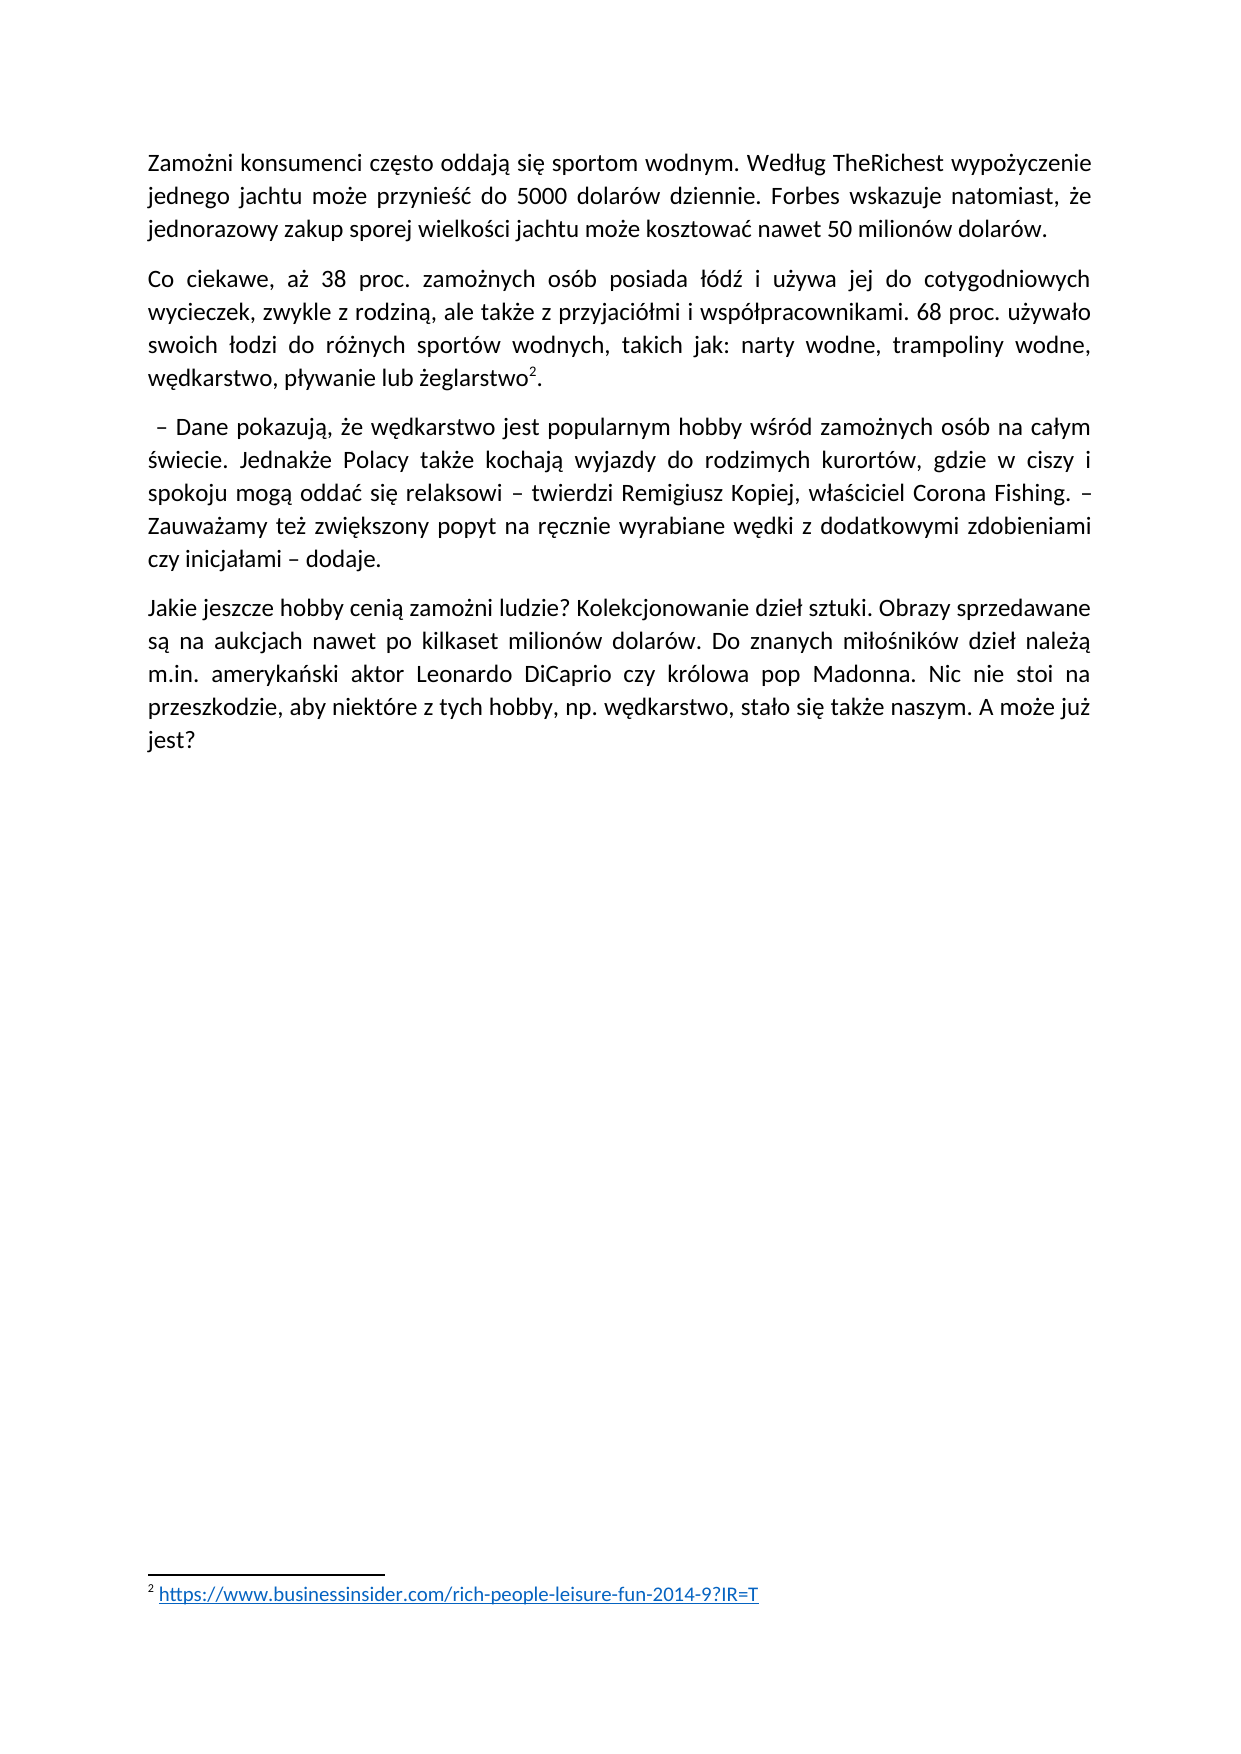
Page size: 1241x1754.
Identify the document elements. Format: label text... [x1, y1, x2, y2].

text Jakie jeszcze hobby cenią zamożni ludzie? Kolekcjonowanie dzieł sztuki. Obrazy sprzedawane są na aukcjach nawet po kilkaset milionów dolarów. Do znanych miłośników dzieł należą m.in. amerykański aktor Leonardo DiCaprio czy królowa pop Madonna. Nic nie stoi na przeszkodzie, aby niektóre z tych hobby, np. wędkarstwo, stało się także naszym. A może już jest? [148, 593, 1093, 755]
text Co ciekawe, aż 38 proc. zamożnych osób posiada łódź i używa jej do cotygodniowych wycieczek, zwykle z rodziną, ale także z przyjaciółmi i współpracownikami. 68 proc. używało swoich łodzi do różnych sportów wodnych, takich jak: narty wodne, trampoliny wodne, wędkarstwo, pływanie lub żeglarstwo. [148, 263, 1093, 392]
text Zamożni konsumenci często oddają się sportom wodnym. Według TheRichest wypożyczenie jednego jachtu może przynieść do 5000 dolarów dziennie. Forbes wskazuje natomiast, że jednorazowy zakup sporej wielkości jachtu może kosztować nawet 50 milionów dolarów. [148, 148, 1093, 244]
text – Dane pokazują, że wędkarstwo jest popularnym hobby wśród zamożnych osób na całym świecie. Jednakże Polacy także kochają wyjazdy do rodzimych kurortów, gdzie w ciszy i spokoju mogą oddać się relaksowi – twierdzi Remigiusz Kopiej, właściciel Corona Fishing. – Zauważamy też zwiększony popyt na ręcznie wyrabiane wędki z dodatkowymi zdobieniami czy inicjałami – dodaje. [148, 411, 1093, 573]
